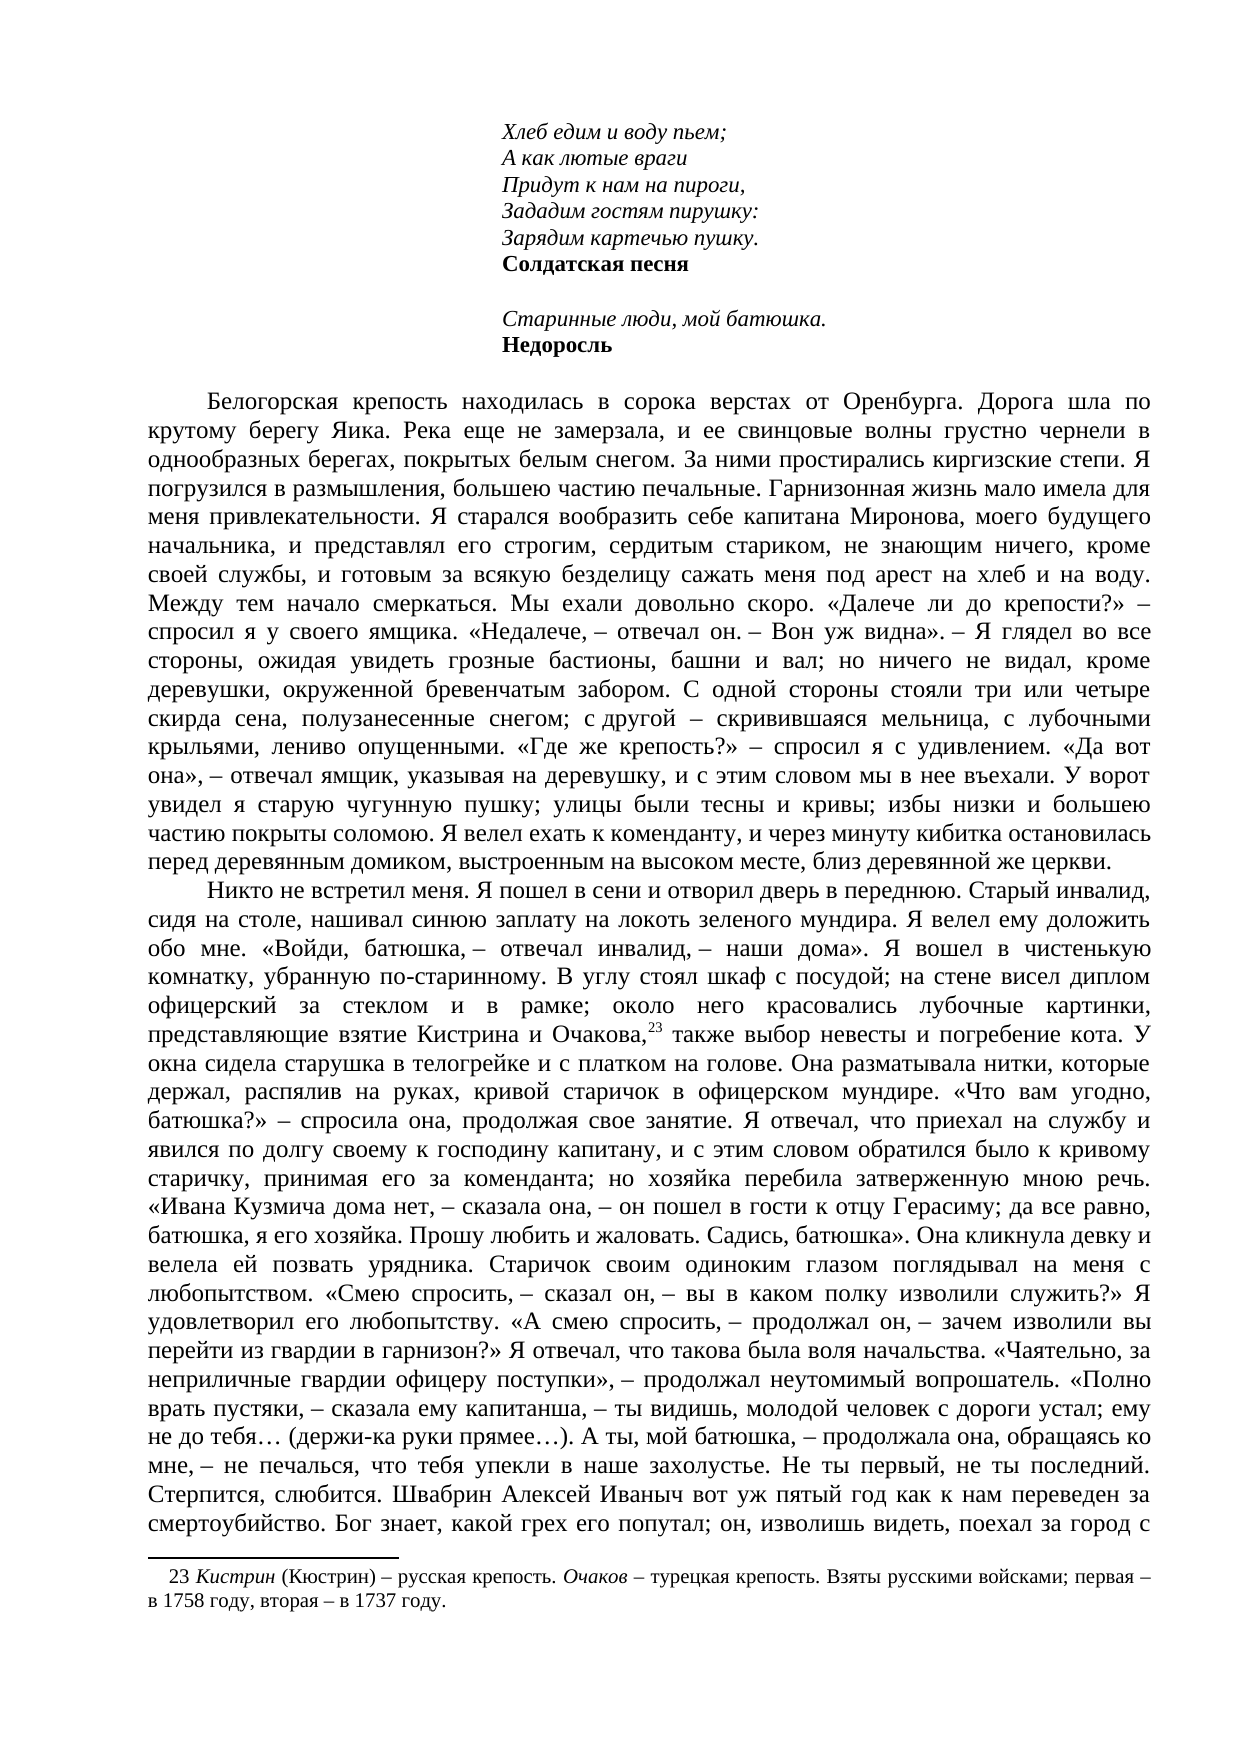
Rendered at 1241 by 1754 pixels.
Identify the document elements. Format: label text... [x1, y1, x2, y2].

text Придут к нам на пироги, [460, 171, 1152, 197]
text Старинные люди, мой батюшка. [460, 305, 1152, 331]
text А как лютые враги [460, 144, 1152, 171]
text Зададим гостям пирушку: [460, 197, 1152, 223]
text Белогорская крепость находилась в сорока верстах от Оренбурга. Дорога шла по крутому берегу Яика. Река еще не замерзала, и ее свинцовые волны грустно чернели в однообразных берегах, покрытых белым снегом. За ними простирались киргизские степи. Я погрузился в размышления, большею частию печальные. Гарнизонная жизнь мало имела для меня привлекательности. Я старался вообразить себе капитана Миронова, моего будущего начальника, и представлял его строгим, сердитым стариком, не знающим ничего, кроме своей службы, и готовым за всякую безделицу сажать меня под арест на хлеб и на воду. Между тем начало смеркаться. Мы ехали довольно скоро. «Далече ли до крепости?» – спросил я у своего ямщика. «Недалече, – отвечал он. – Вон уж видна». – Я глядел во все стороны, ожидая увидеть грозные бастионы, башни и вал; но ничего не видал, кроме деревушки, окруженной бревенчатым забором. С одной стороны стояли три или четыре скирда сена, полузанесенные снегом; с другой – скривившаяся мельница, с лубочными крыльями, лениво опущенными. «Где же крепость?» – спросил я с удивлением. «Да вот она», – отвечал ямщик, указывая на деревушку, и с этим словом мы в нее въехали. У ворот увидел я старую чугунную пушку; улицы были тесны и кривы; избы низки и большею частию покрыты соломою. Я велел ехать к коменданту, и через минуту кибитка остановилась перед деревянным домиком, выстроенным на высоком месте, близ деревянной же церкви. [148, 386, 1152, 875]
text Зарядим картечью пушку. [460, 223, 1152, 250]
text Недоросль [460, 331, 1152, 358]
text Хлеб едим и воду пьем; [460, 118, 1152, 144]
text Солдатская песня [460, 250, 1152, 276]
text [148, 875, 1152, 1536]
